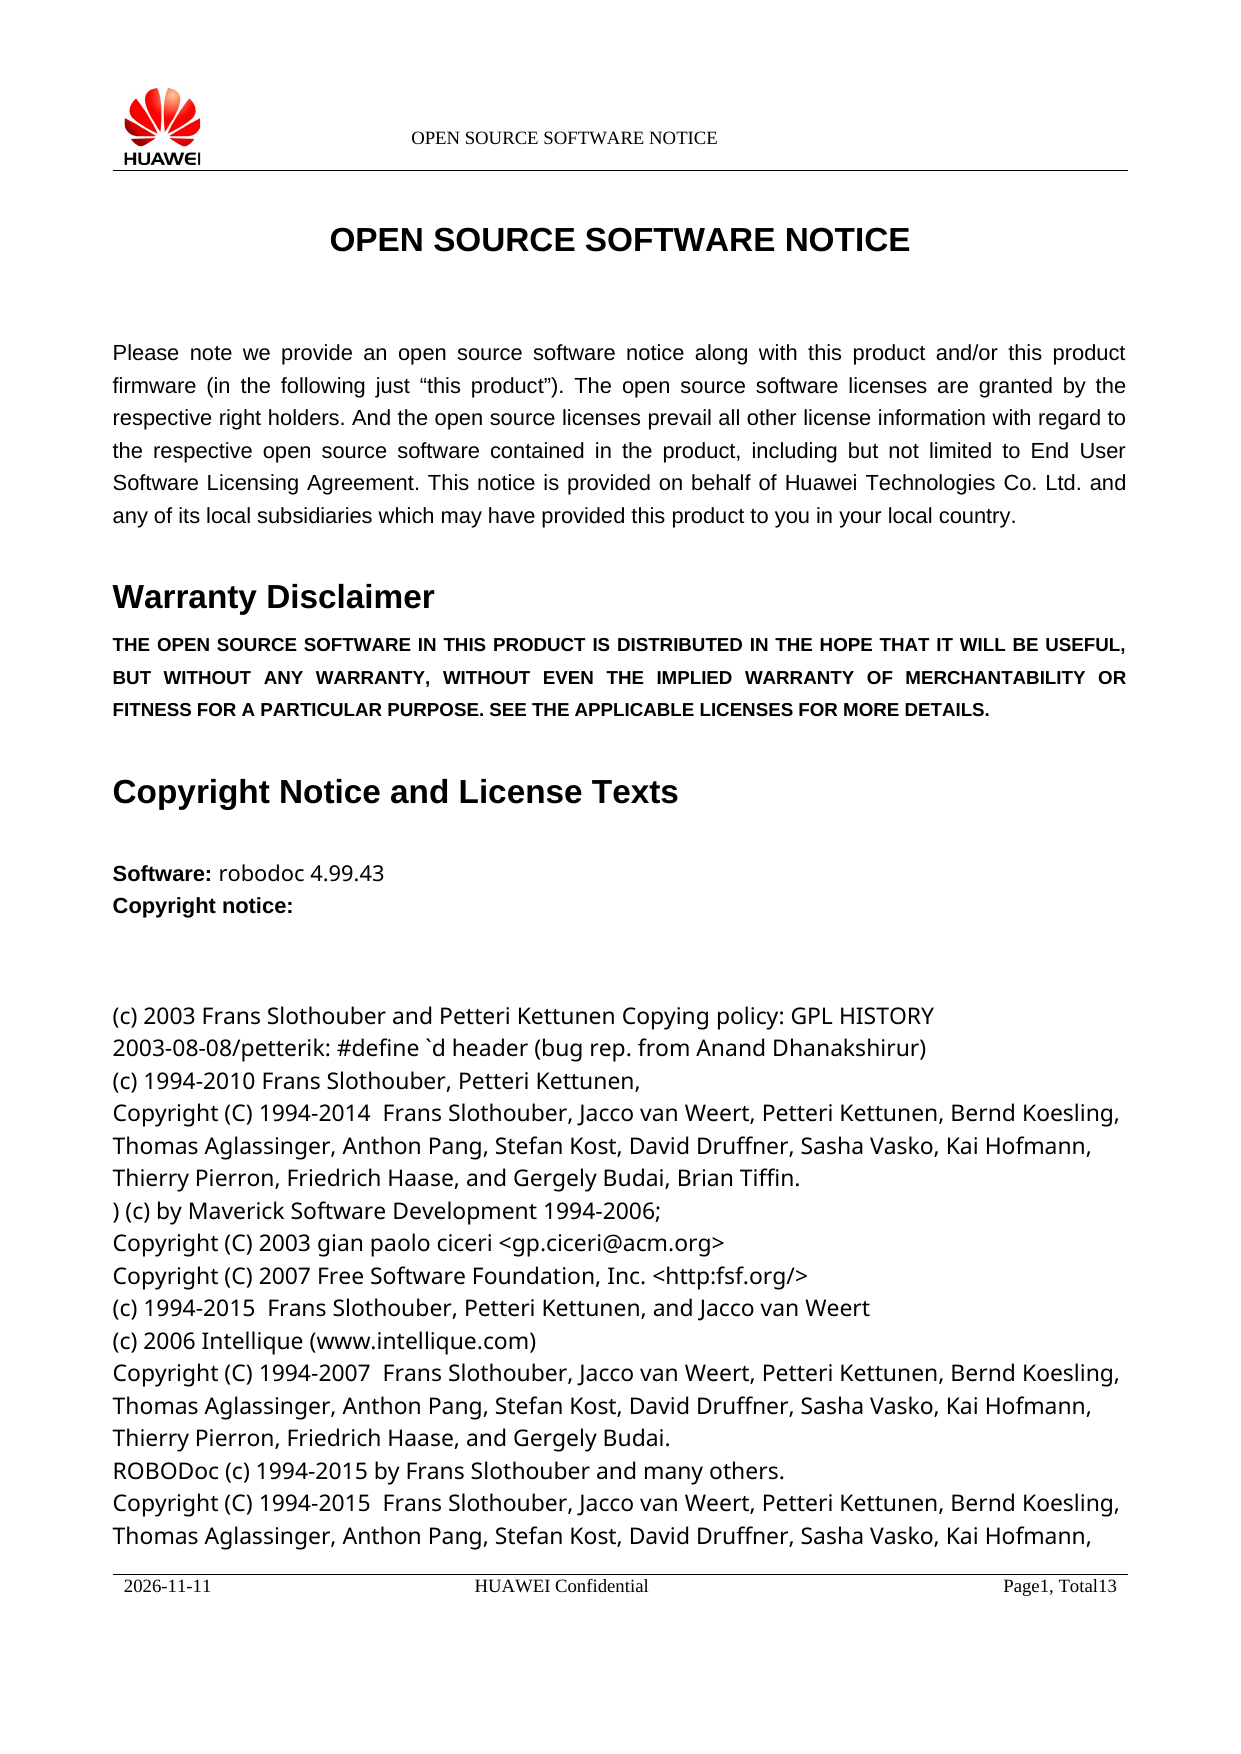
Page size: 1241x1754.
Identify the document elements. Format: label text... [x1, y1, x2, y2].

text OPEN SOURCE SOFTWARE NOTICE [112, 206, 1128, 271]
text Warranty Disclaimer [112, 564, 1128, 629]
picture [124, 88, 201, 165]
title Software: robodoc 4.99.43 [112, 856, 1128, 889]
text Copyright Notice and License Texts [112, 759, 1128, 824]
text Copyright notice: [112, 889, 1128, 921]
text The open source software in this product is distributed in the hope that it will be useful, but WITHOUT ANY WARRANTY, without even the implied warranty of MERCHANTABILITY or FITNESS FOR A PARTICULAR PURPOSE. See the applicable licenses for more details. [112, 629, 1128, 726]
text Please note we provide an open source software notice along with this product and/or this product firmware (in the following just “this product”). The open source software licenses are granted by the respective right holders. And the open source licenses prevail all other license information with regard to the respective open source software contained in the product, including but not limited to End User Software Licensing Agreement. This notice is provided on behalf of Huawei Technologies Co. Ltd. and any of its local subsidiaries which may have provided this product to you in your local country. [112, 336, 1128, 531]
